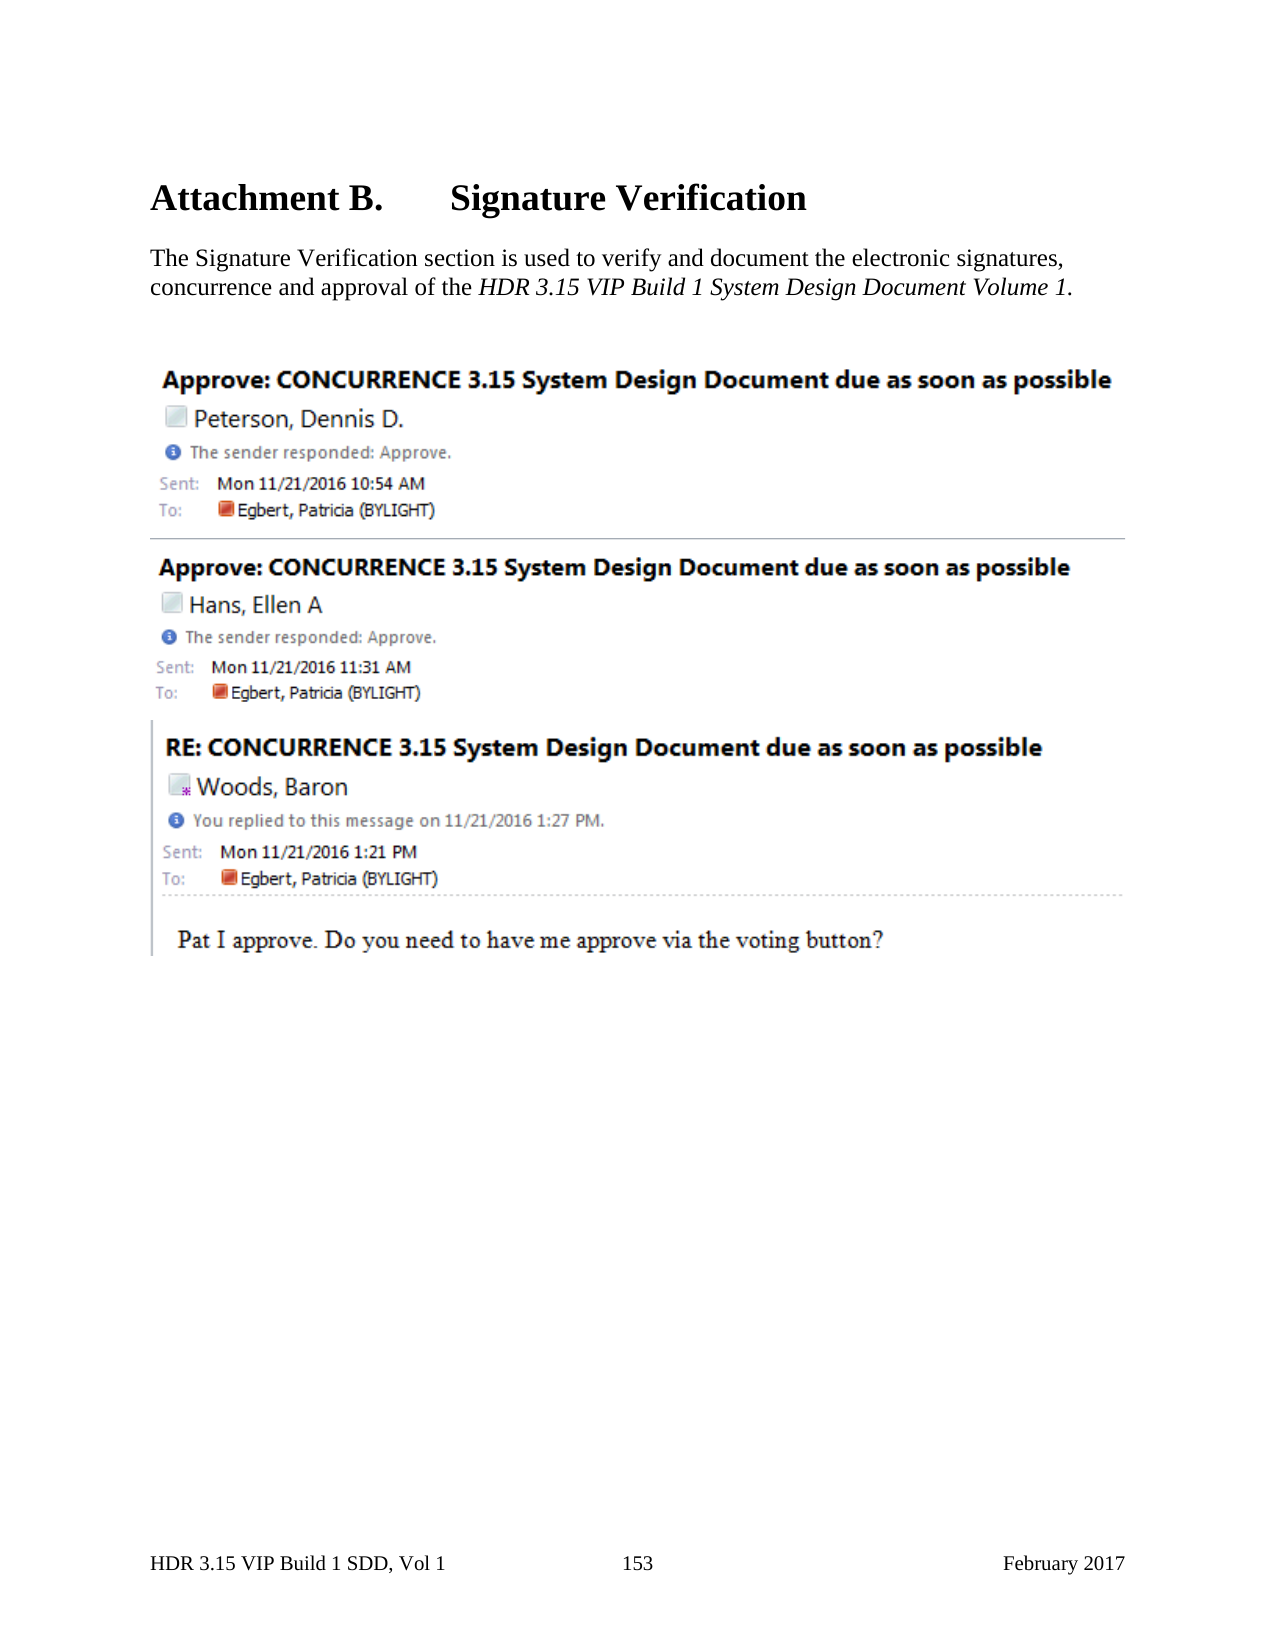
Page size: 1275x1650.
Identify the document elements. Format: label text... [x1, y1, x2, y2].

picture [150, 538, 1125, 708]
text The Signature Verification section is used to verify and document the electronic signatures, concurrence and approval of the HDR 3.15 VIP Build 1 System Design Document Volume 1. [150, 243, 1125, 301]
picture [150, 720, 1124, 956]
text Signature Verification [150, 175, 1125, 218]
picture [150, 354, 1125, 526]
